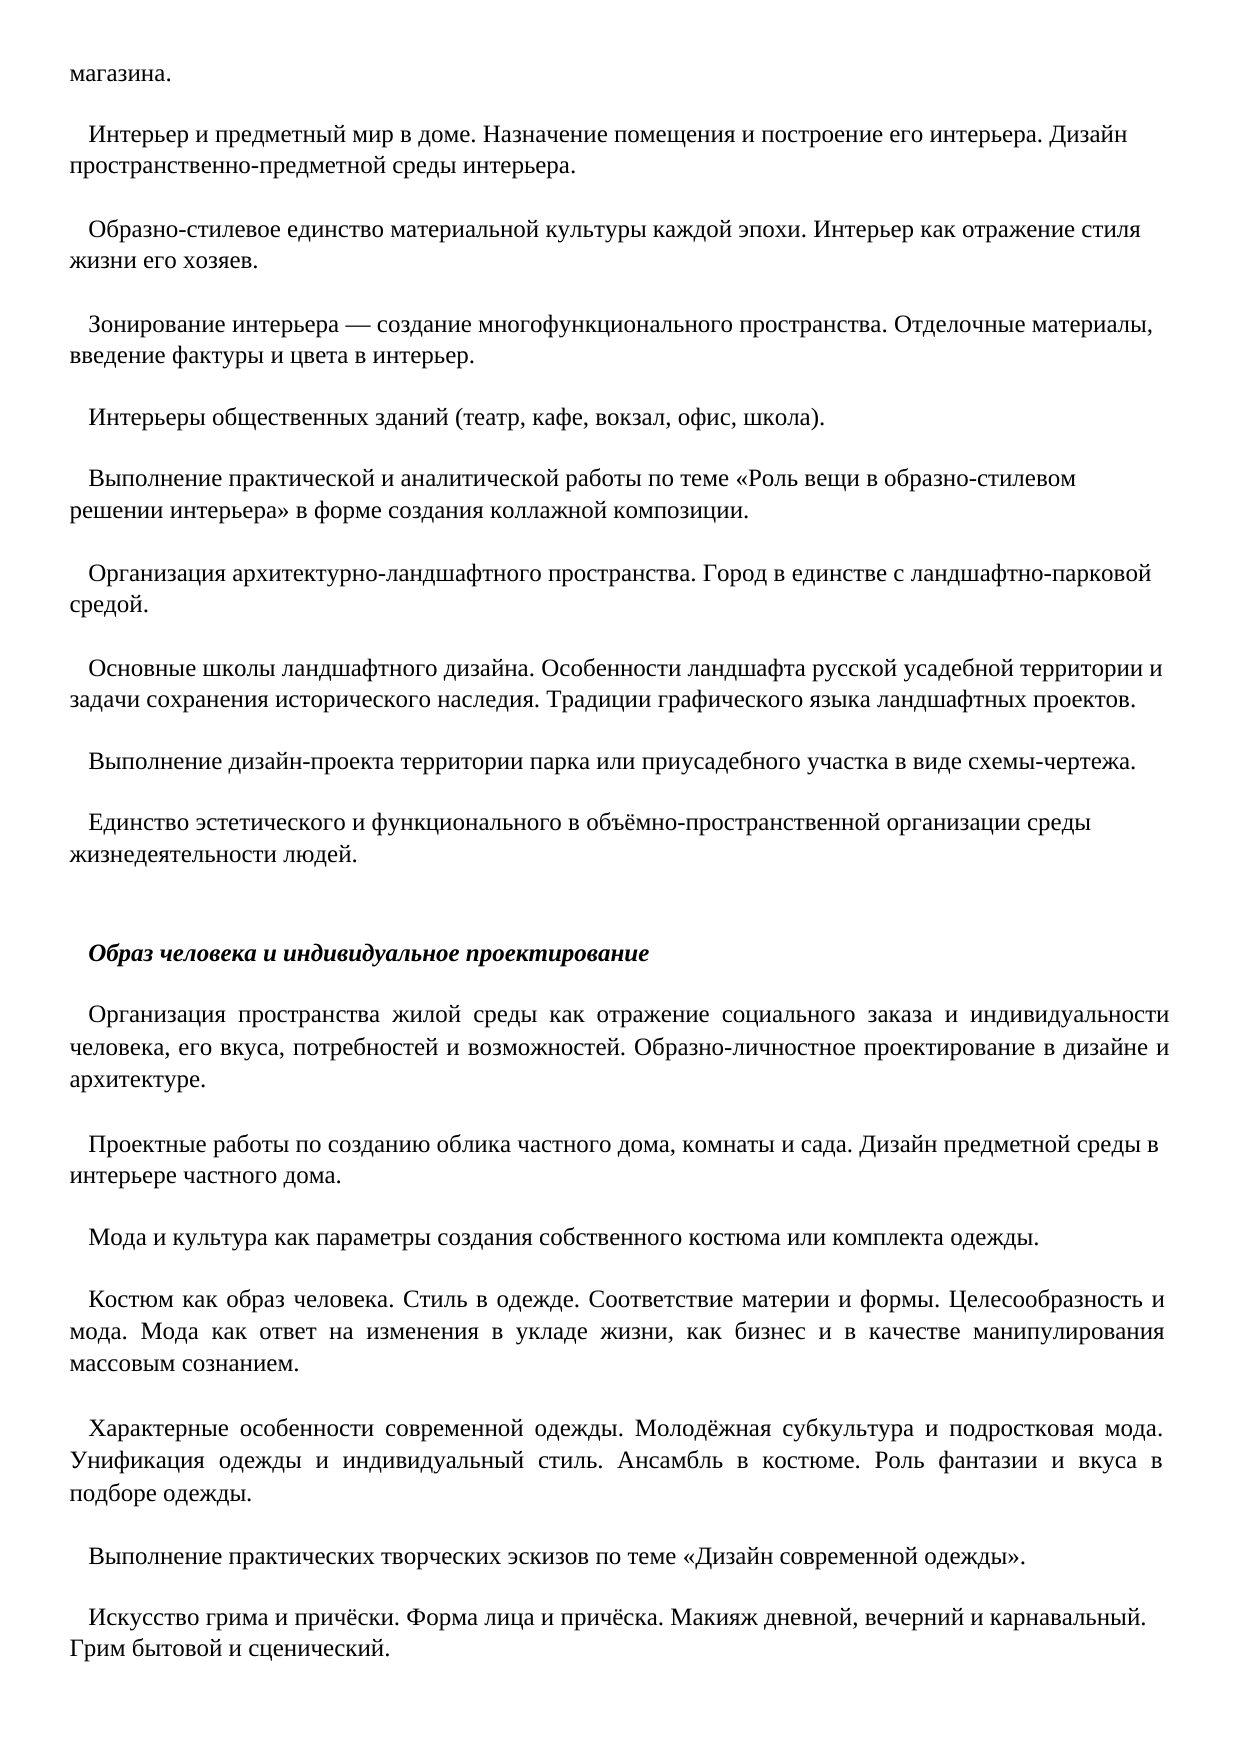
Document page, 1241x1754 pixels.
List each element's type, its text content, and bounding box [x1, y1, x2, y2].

text Основные школы ландшафтного дизайна. Особенности ландшафта русской усадебной территории и задачи сохранения исторического наследия. Традиции графического языка ландшафтных проектов. [69, 653, 1173, 713]
text Образно-стилевое единство материальной культуры каждой эпохи. Интерьер как отражение стиля жизни его хозяев. [69, 214, 1173, 274]
text магазина. [69, 59, 1173, 87]
text Проектные работы по созданию облика частного дома, комнаты и сада. Дизайн предметной среды в интерьере частного дома. [69, 1129, 1173, 1189]
text Интерьер и предметный мир в доме. Назначение помещения и построение его интерьера. Дизайн пространственно-предметной среды интерьера. [69, 119, 1173, 179]
text Характерные особенности современной одежды. Молодёжная субкультура и подростковая мода. Унификация одежды и индивидуальный стиль. Ансамбль в костюме. Роль фантазии и вкуса в подборе одежды. [69, 1413, 1164, 1507]
text Организация архитектурно-ландшафтного пространства. Город в единстве с ландшафтно-парковой средой. [69, 558, 1173, 618]
text Единство эстетического и функционального в объёмно-пространственной организации среды жизнедеятельности ​людей. [69, 807, 1173, 867]
text Интерьеры общественных зданий (театр, кафе, вокзал, офис, школа). [88, 404, 1173, 431]
text Выполнение практических творческих эскизов по теме «Дизайн современной одежды». [88, 1543, 1173, 1570]
text Костюм как образ человека. Стиль в одежде. Соответствие материи и формы. Целесообразность и мода. Мода как ответ на изменения в укладе жизни, как бизнес и в качестве манипулирования массовым сознанием. [69, 1284, 1166, 1377]
text Организация пространства жилой среды как отражение социального заказа и индивидуальности человека, его вкуса, потребностей и возможностей. Образно-личностное проектирование в дизайне и архитектуре. [69, 999, 1171, 1093]
text Образ человека и индивидуальное проектирование [88, 940, 1173, 967]
text Выполнение дизайн-проекта территории парка или приусадебного участка в виде схемы-чертежа. [88, 748, 1173, 775]
text Выполнение практической и аналитической работы по теме «Роль вещи в образно-стилевом решении интерьера» в форме создания коллажной композиции. [69, 463, 1173, 523]
text Зонирование интерьера — создание многофункционального пространства. Отделочные материалы, введение фактуры и цвета в интерьер. [69, 309, 1173, 369]
text Мода и культура как параметры создания собственного костюма или комплекта одежды. [88, 1224, 1173, 1251]
text Искусство грима и причёски. Форма лица и причёска. Макияж дневной, вечерний и карнавальный. Грим бытовой и сценический. [69, 1602, 1173, 1662]
